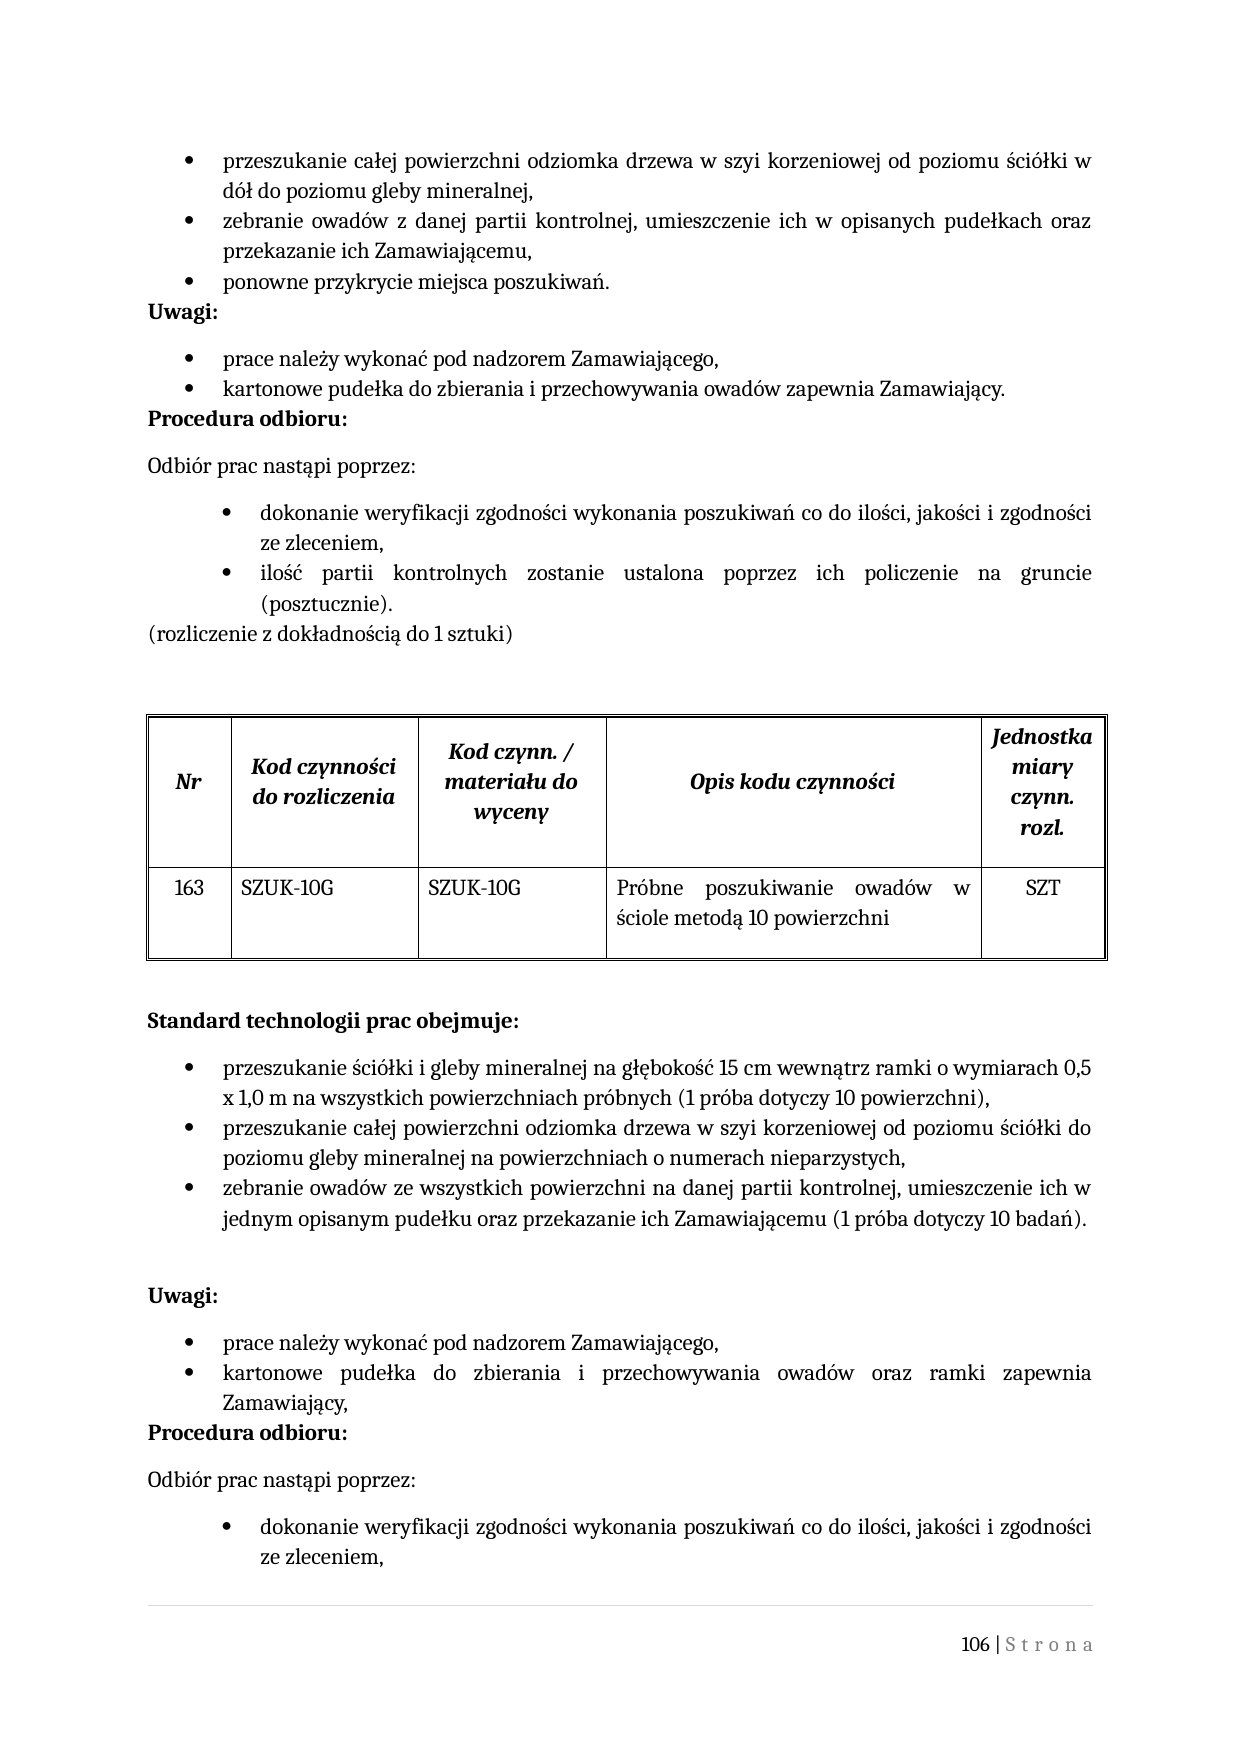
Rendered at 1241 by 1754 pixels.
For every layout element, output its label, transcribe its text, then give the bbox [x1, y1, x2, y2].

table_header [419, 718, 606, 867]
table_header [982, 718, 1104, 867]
text (rozliczenie z dokładnością do 1 sztuki) [148, 621, 1093, 647]
list dokonanie weryfikacji zgodności wykonania poszukiwań co do ilości, jakości i zgodności ze zleceniem, [223, 1514, 1093, 1570]
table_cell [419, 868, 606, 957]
text Procedura odbioru: [148, 1420, 1093, 1446]
list ponowne przykrycie miejsca poszukiwań. [185, 268, 1093, 295]
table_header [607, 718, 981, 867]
list kartonowe pudełka do zbierania i przechowywania owadów oraz ramki zapewnia Zamawiający, [185, 1359, 1093, 1416]
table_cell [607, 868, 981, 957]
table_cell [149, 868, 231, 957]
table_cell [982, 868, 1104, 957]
list przeszukanie całej powierzchni odziomka drzewa w szyi korzeniowej od poziomu ściółki w dół do poziomu gleby mineralnej, [185, 148, 1093, 204]
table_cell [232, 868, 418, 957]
text Standard technologii prac obejmuje: [148, 1007, 1093, 1034]
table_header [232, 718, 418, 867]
list dokonanie weryfikacji zgodności wykonania poszukiwań co do ilości, jakości i zgodności ze zleceniem, [223, 500, 1093, 556]
list przeszukanie całej powierzchni odziomka drzewa w szyi korzeniowej od poziomu ściółki do poziomu gleby mineralnej na powierzchniach o numerach nieparzystych, [185, 1115, 1093, 1171]
list zebranie owadów ze wszystkich powierzchni na danej partii kontrolnej, umieszczenie ich w jednym opisanym pudełku oraz przekazanie ich Zamawiającemu (1 próba dotyczy 10 badań). [185, 1175, 1093, 1232]
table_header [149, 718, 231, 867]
list przeszukanie ściółki i gleby mineralnej na głębokość 15 cm wewnątrz ramki o wymiarach 0,5 x 1,0 m na wszystkich powierzchniach próbnych (1 próba dotyczy 10 powierzchni), [185, 1054, 1093, 1111]
list prace należy wykonać pod nadzorem Zamawiającego, [185, 346, 1093, 372]
list kartonowe pudełka do zbierania i przechowywania owadów zapewnia Zamawiający. [185, 376, 1093, 402]
text Odbiór prac nastąpi poprzez: [148, 453, 1093, 479]
text Uwagi: [148, 1282, 1093, 1309]
list zebranie owadów z danej partii kontrolnej, umieszczenie ich w opisanych pudełkach oraz przekazanie ich Zamawiającemu, [185, 208, 1093, 264]
list prace należy wykonać pod nadzorem Zamawiającego, [185, 1329, 1093, 1356]
text Odbiór prac nastąpi poprzez: [148, 1467, 1093, 1493]
text Procedura odbioru: [148, 406, 1093, 432]
text Uwagi: [148, 299, 1093, 325]
list ilość partii kontrolnych zostanie ustalona poprzez ich policzenie na gruncie (posztucznie). [223, 560, 1093, 617]
